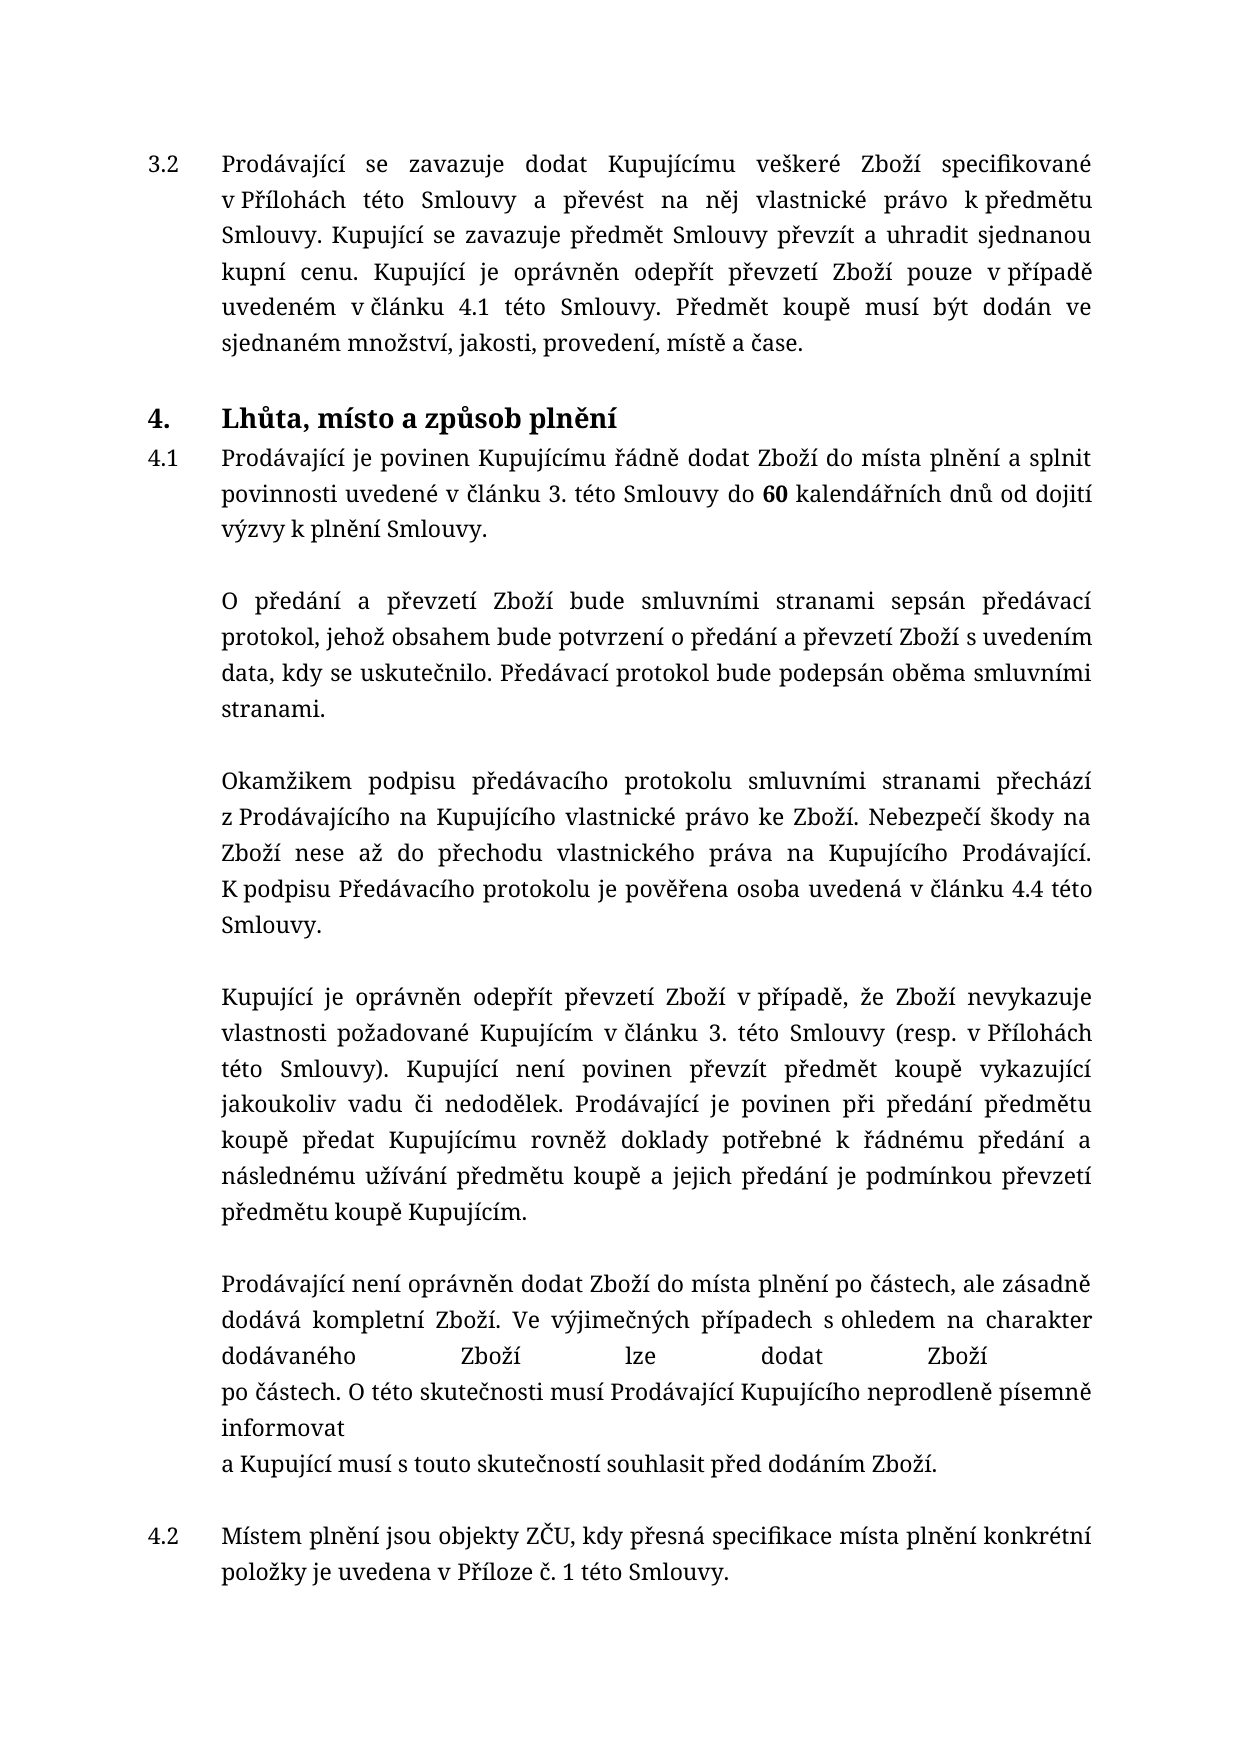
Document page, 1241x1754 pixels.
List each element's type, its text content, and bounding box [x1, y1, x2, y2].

text 4.1 Prodávající je povinen Kupujícímu řádně dodat Zboží do místa plnění a splnit povinnosti uvedené v článku 3. této Smlouvy do 60 kalendářních dnů od dojití výzvy k plnění Smlouvy. [148, 442, 1093, 545]
text 4. Lhůta, místo a způsob plnění [148, 399, 1093, 436]
text Prodávající není oprávněn dodat Zboží do místa plnění po částech, ale zásadně dodává kompletní Zboží. Ve výjimečných případech s ohledem na charakter dodávaného Zboží lze dodat Zboží po částech. O této skutečnosti musí Prodávající Kupujícího neprodleně písemně informovat a Kupující musí s touto skutečností souhlasit před dodáním Zboží. [221, 1268, 1093, 1479]
text Okamžikem podpisu předávacího protokolu smluvními stranami přechází z Prodávajícího na Kupujícího vlastnické právo ke Zboží. Nebezpečí škody na Zboží nese až do přechodu vlastnického práva na Kupujícího Prodávající. K podpisu Předávacího protokolu je pověřena osoba uvedená v článku 4.4 této Smlouvy. [221, 765, 1093, 940]
text 4.2 Místem plnění jsou objekty ZČU, kdy přesná specifikace místa plnění konkrétní položky je uvedena v Příloze č. 1 této Smlouvy. [148, 1520, 1093, 1587]
text Kupující je oprávněn odepřít převzetí Zboží v případě, že Zboží nevykazuje vlastnosti požadované Kupujícím v článku 3. této Smlouvy (resp. v Přílohách této Smlouvy). Kupující není povinen převzít předmět koupě vykazující jakoukoliv vadu či nedodělek. Prodávající je povinen při předání předmětu koupě předat Kupujícímu rovněž doklady potřebné k řádnému předání a následnému užívání předmětu koupě a jejich předání je podmínkou převzetí předmětu koupě Kupujícím. [221, 981, 1093, 1227]
list Prodávající se zavazuje dodat Kupujícímu veškeré Zboží specifikované v Přílohách této Smlouvy a převést na něj vlastnické právo k předmětu Smlouvy. Kupující se zavazuje předmět Smlouvy převzít a uhradit sjednanou kupní cenu. Kupující je oprávněn odepřít převzetí Zboží pouze v případě uvedeném v článku 4.1 této Smlouvy. Předmět koupě musí být dodán ve sjednaném množství, jakosti, provedení, místě a čase. [148, 148, 1093, 358]
text O předání a převzetí Zboží bude smluvními stranami sepsán předávací protokol, jehož obsahem bude potvrzení o předání a převzetí Zboží s uvedením data, kdy se uskutečnilo. Předávací protokol bude podepsán oběma smluvními stranami. [221, 585, 1093, 724]
